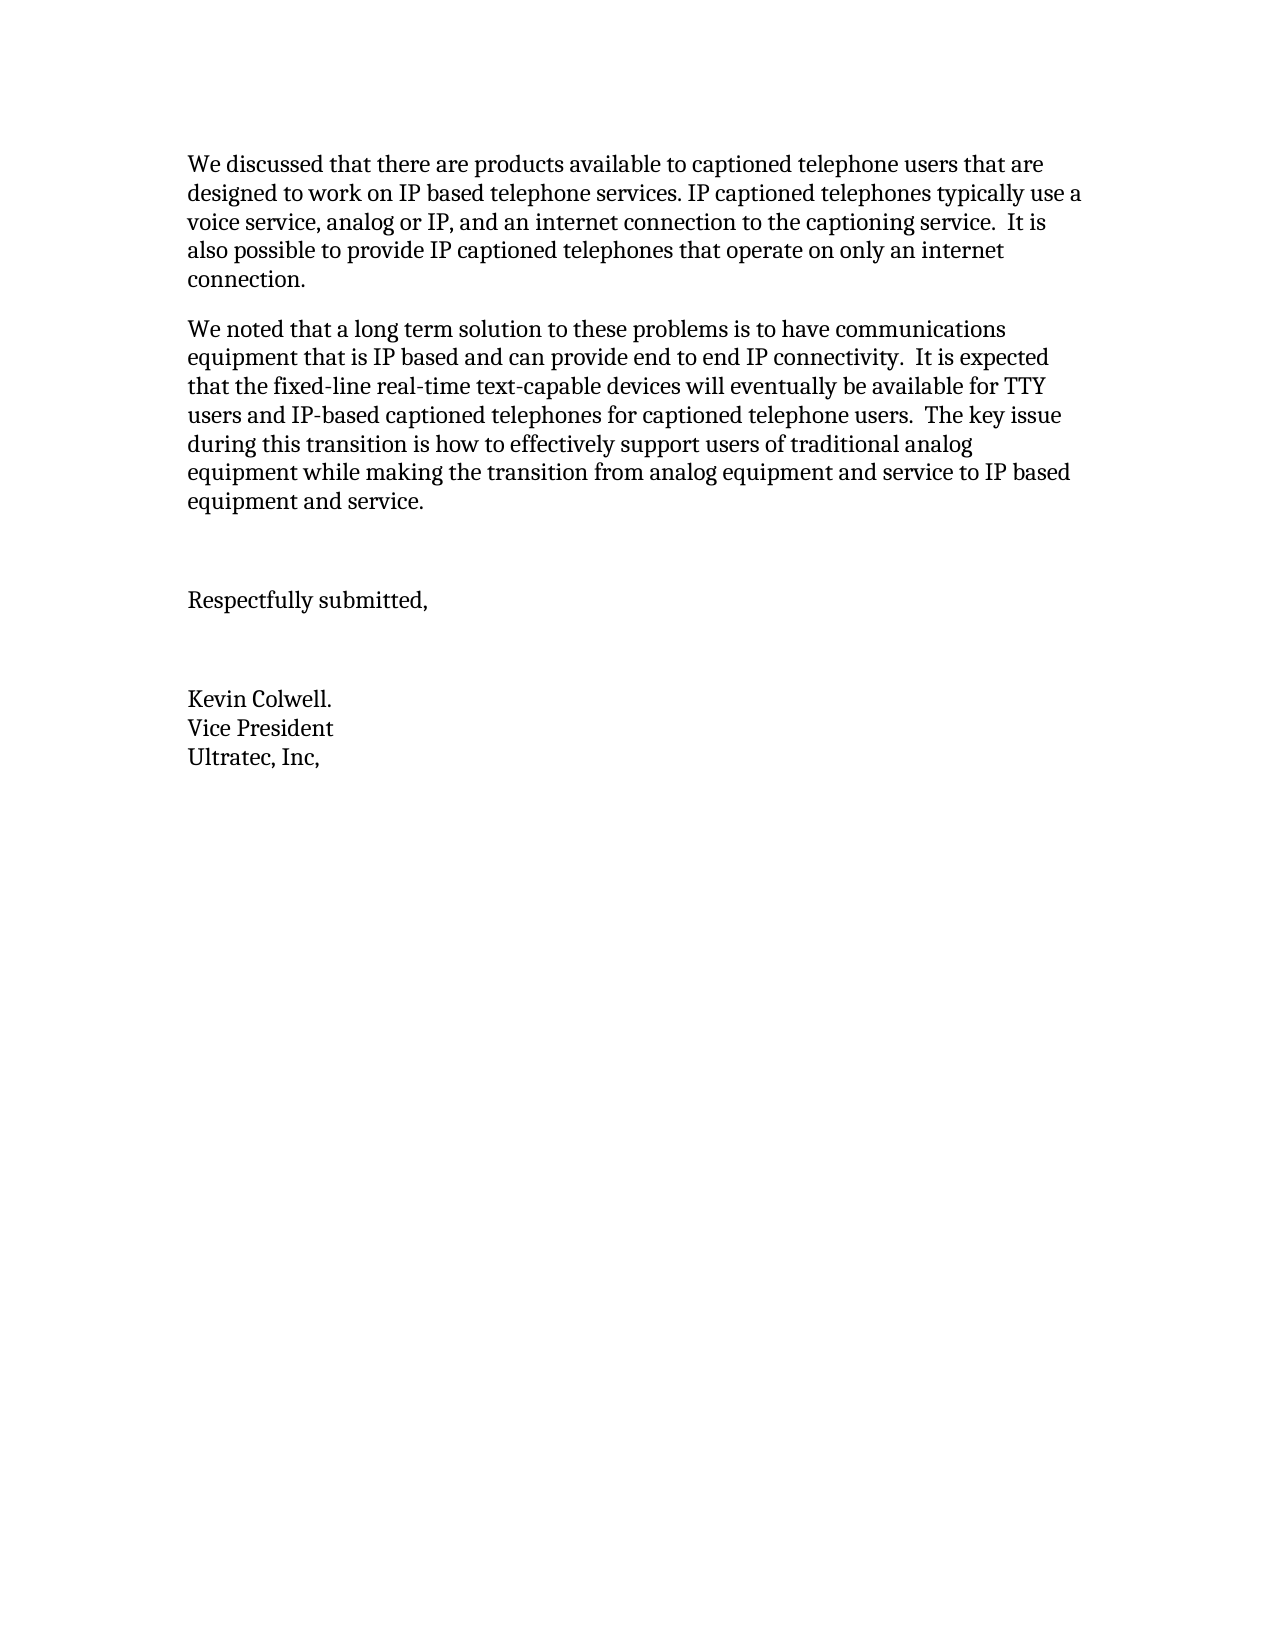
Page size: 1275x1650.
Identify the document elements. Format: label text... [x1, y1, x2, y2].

text Kevin Colwell. Vice President [187, 685, 1087, 743]
text Ultratec, Inc, [187, 743, 1087, 772]
text We discussed that there are products available to captioned telephone users that are designed to work on IP based telephone services. IP captioned telephones typically use a voice service, analog or IP, and an internet connection to the captioning service. It is also possible to provide IP captioned telephones that operate on only an internet connection. [187, 150, 1087, 294]
text Respectfully submitted, [187, 586, 1087, 615]
text We noted that a long term solution to these problems is to have communications equipment that is IP based and can provide end to end IP connectivity. It is expected that the fixed-line real-time text-capable devices will eventually be available for TTY users and IP-based captioned telephones for captioned telephone users. The key issue during this transition is how to effectively support users of traditional analog equipment while making the transition from analog equipment and service to IP based equipment and service. [187, 314, 1087, 516]
